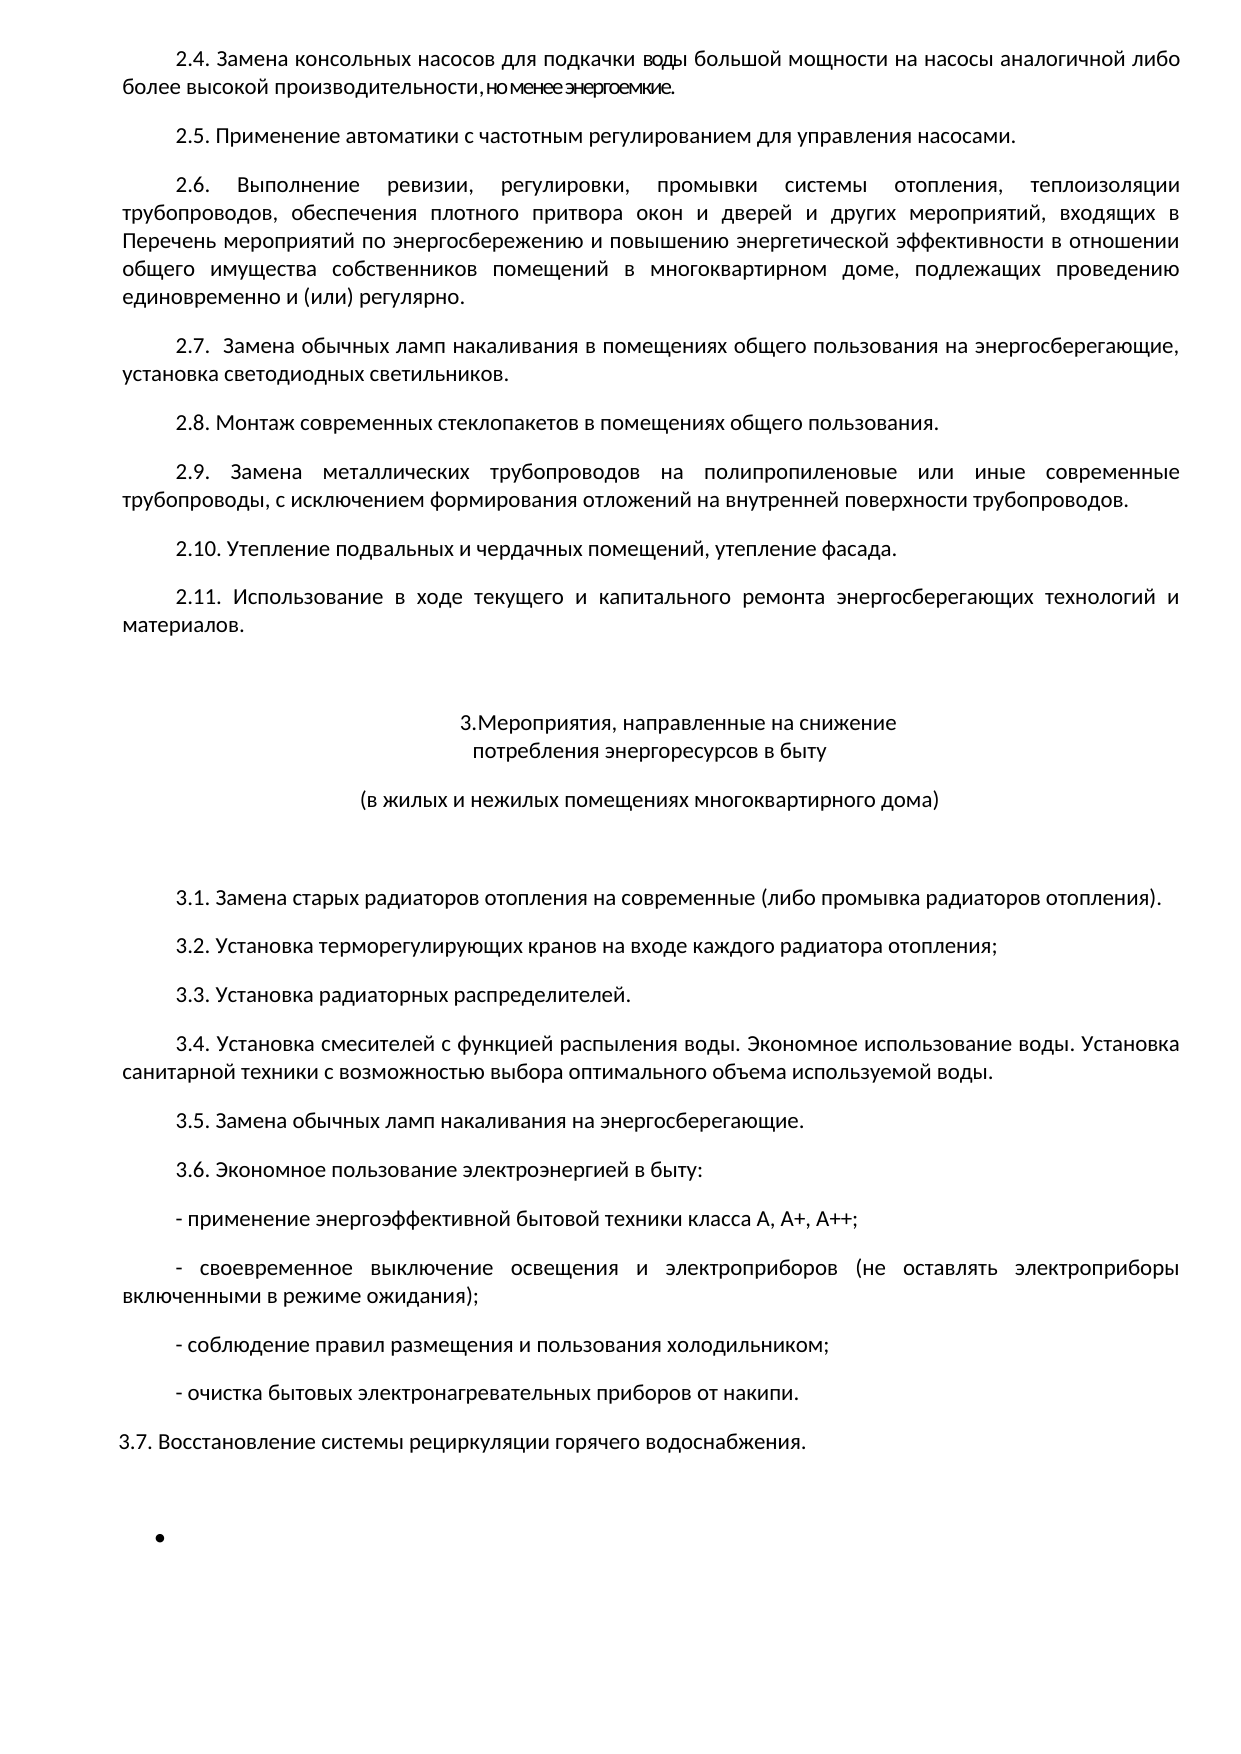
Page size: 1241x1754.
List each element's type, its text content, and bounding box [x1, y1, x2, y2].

list Мероприятия, направленные на снижение [118, 708, 1181, 736]
text (в жилых и нежилых помещениях многоквартирного дома) [118, 785, 1181, 813]
text 2.6. Выполнение ревизии, регулировки, промывки системы отопления, теплоизоляции трубопроводов, обеспечения плотного притвора окон и дверей и других мероприятий, входящих в Перечень мероприятий по энергосбережению и повышению энергетической эффективности в отношении общего имущества собственников помещений в многоквартирном доме, подлежащих проведению единовременно и (или) регулярно. [122, 170, 1181, 310]
text - соблюдение правил размещения и пользования холодильником; [122, 1330, 1181, 1358]
text 2.5. Применение автоматики с частотным регулированием для управления насосами. [122, 121, 1181, 149]
text 2.9. Замена металлических трубопроводов на полипропиленовые или иные современные трубопроводы, с исключением формирования отложений на внутренней поверхности трубопроводов. [122, 457, 1181, 513]
text 2.11. Использование в ходе текущего и капитального ремонта энергосберегающих технологий и материалов. [122, 582, 1181, 638]
text 3.2. Установка терморегулирующих кранов на входе каждого радиатора отопления; [122, 932, 1181, 960]
text 3.5. Замена обычных ламп накаливания на энергосберегающие. [122, 1106, 1181, 1134]
text 2.7. Замена обычных ламп накаливания в помещениях общего пользования на энергосберегающие, установка светодиодных светильников. [122, 331, 1181, 387]
text 2.10. Утепление подвальных и чердачных помещений, утепление фасада. [122, 534, 1181, 562]
text 3.7. Восстановление системы рециркуляции горячего водоснабжения. [118, 1427, 1181, 1455]
text потребления энергоресурсов в быту [118, 736, 1181, 764]
text 2.4. Замена консольных насосов для подкачки воды большой мощности на насосы аналогичной либо более высокой производительности, но менее энергоемкие. [122, 44, 1181, 100]
text 2.8. Монтаж современных стеклопакетов в помещениях общего пользования. [122, 408, 1181, 436]
text 3.3. Установка радиаторных распределителей. [122, 981, 1181, 1008]
text 3.4. Установка смесителей с функцией распыления воды. Экономное использование воды. Установка санитарной техники с возможностью выбора оптимального объема используемой воды. [122, 1029, 1181, 1085]
text - своевременное выключение освещения и электроприборов (не оставлять электроприборы включенными в режиме ожидания); [122, 1253, 1181, 1309]
text - применение энергоэффективной бытовой техники класса А, А+, А++; [122, 1204, 1181, 1232]
text - очистка бытовых электронагревательных приборов от накипи. [122, 1378, 1181, 1407]
text 3.6. Экономное пользование электроэнергией в быту: [122, 1155, 1181, 1183]
text 3.1. Замена старых радиаторов отопления на современные (либо промывка радиаторов отопления). [122, 883, 1181, 911]
